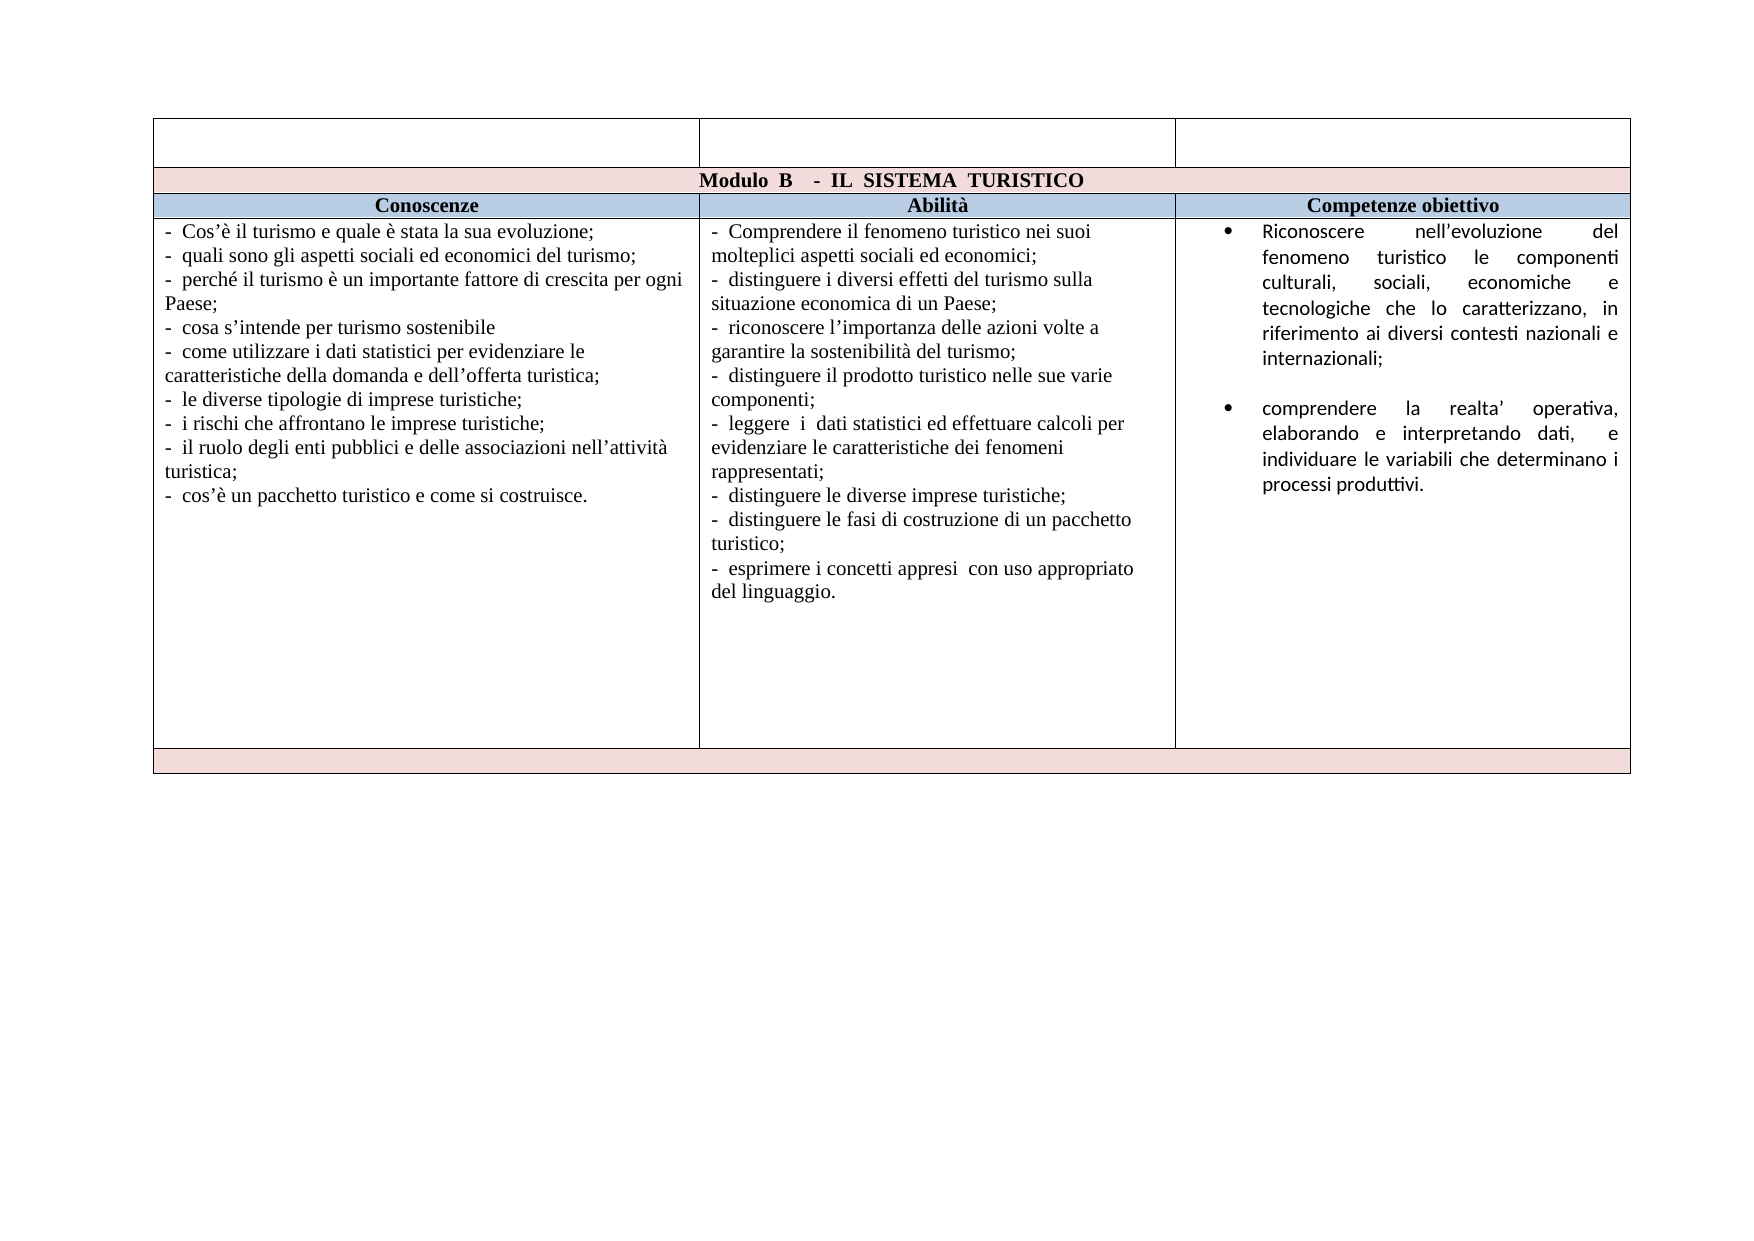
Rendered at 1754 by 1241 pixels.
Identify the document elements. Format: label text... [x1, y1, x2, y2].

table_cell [1176, 119, 1630, 167]
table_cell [700, 119, 1175, 167]
table_cell Abilità [700, 194, 1175, 217]
table_cell Competenze obiettivo [1176, 194, 1630, 217]
table_cell [154, 749, 1630, 773]
table_cell - Comprendere il fenomeno turistico nei suoi molteplici aspetti sociali ed economici; - distinguere i diversi effetti del turismo sulla situazione economica di un Paese; - riconoscere l’importanza delle azioni volte a garantire la sostenibilità del turismo; - distinguere il prodotto turistico nelle sue varie componenti; - leggere i dati statistici ed effettuare calcoli per evidenziare le caratteristiche dei fenomeni rappresentati; - distinguere le diverse imprese turistiche; - distinguere le fasi di costruzione di un pacchetto turistico; - esprimere i concetti appresi con uso appropriato del linguaggio. [700, 219, 1175, 748]
table_cell Conoscenze [154, 194, 699, 217]
table_cell Riconoscere nell’evoluzione del fenomeno turistico le componenti culturali, sociali, economiche e tecnologiche che lo caratterizzano, in riferimento ai diversi contesti nazionali e internazionali; comprendere la realta’ operativa, elaborando e interpretando dati, e individuare le variabili che determinano i processi produttivi. [1176, 219, 1630, 748]
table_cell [154, 119, 699, 167]
table_cell Modulo B - IL SISTEMA TURISTICO [154, 168, 1630, 192]
table_cell - Cos’è il turismo e quale è stata la sua evoluzione; - quali sono gli aspetti sociali ed economici del turismo; - perché il turismo è un importante fattore di crescita per ogni Paese; - cosa s’intende per turismo sostenibile - come utilizzare i dati statistici per evidenziare le caratteristiche della domanda e dell’offerta turistica; - le diverse tipologie di imprese turistiche; - i rischi che affrontano le imprese turistiche; - il ruolo degli enti pubblici e delle associazioni nell’attività turistica; - cos’è un pacchetto turistico e come si costruisce. [154, 219, 699, 748]
